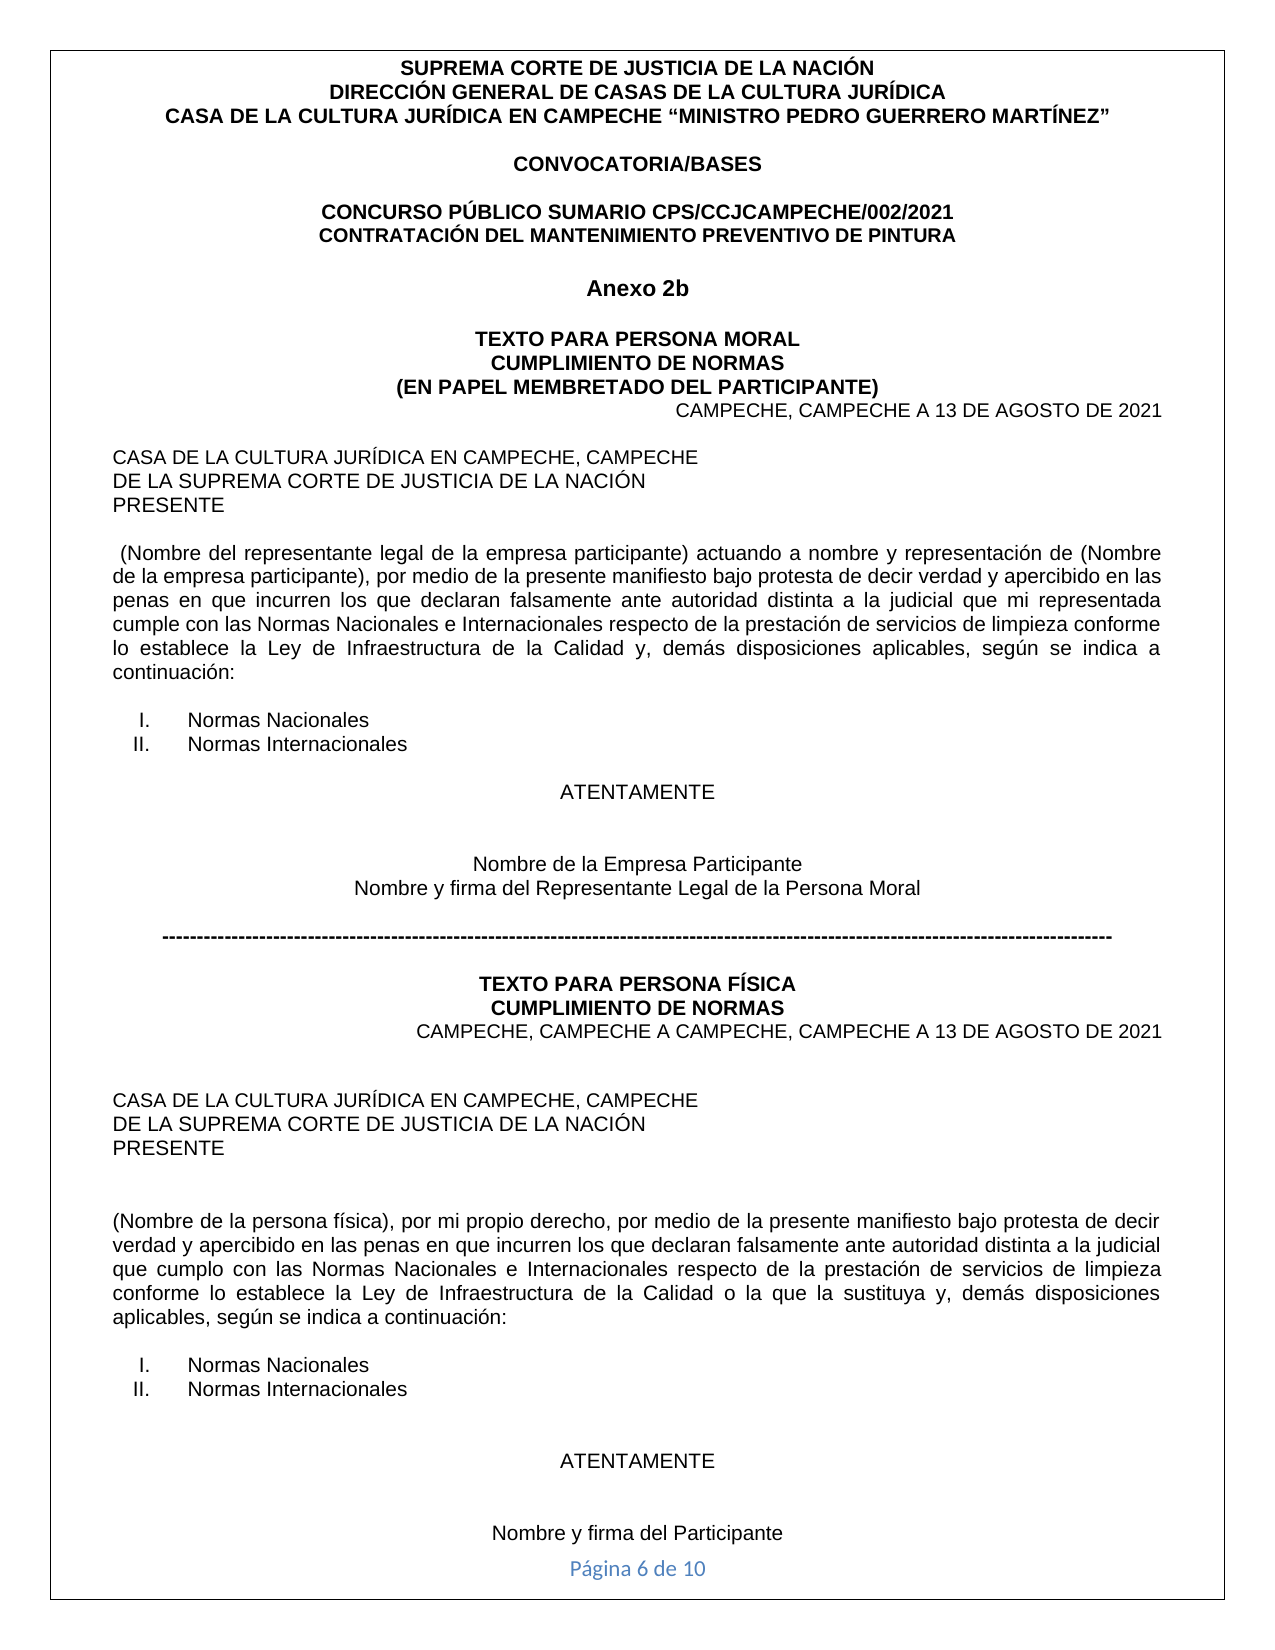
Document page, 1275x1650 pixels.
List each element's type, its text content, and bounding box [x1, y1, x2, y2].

text Nombre y firma del Participante [112, 1520, 1162, 1544]
text PRESENTE [112, 492, 1162, 516]
text (EN PAPEL MEMBRETADO DEL PARTICIPANTE) [112, 375, 1162, 399]
text PRESENTE [112, 1136, 1162, 1159]
list Normas Internacionales [150, 732, 1162, 756]
text CASA DE LA CULTURA JURÍDICA EN CAMPECHE, CAMPECHE [112, 446, 1162, 468]
list Normas Nacionales [150, 1353, 1162, 1377]
text Nombre y firma del Representante Legal de la Persona Moral [112, 876, 1162, 900]
text CUMPLIMIENTO DE NORMAS [112, 996, 1162, 1019]
text CAMPECHE, CAMPECHE A 13 DE AGOSTO DE 2021 [112, 399, 1162, 422]
text ATENTAMENTE [112, 1448, 1162, 1472]
text CASA DE LA CULTURA JURÍDICA EN CAMPECHE, CAMPECHE [112, 1089, 1162, 1112]
text CAMPECHE, CAMPECHE A CAMPECHE, CAMPECHE A 13 DE AGOSTO DE 2021 [112, 1019, 1162, 1042]
text CUMPLIMIENTO DE NORMAS [112, 351, 1162, 375]
text Anexo 2b [112, 274, 1162, 301]
text (Nombre del representante legal de la empresa participante) actuando a nombre y representación de (Nombre de la empresa participante), por medio de la presente manifiesto bajo protesta de decir verdad y apercibido en las penas en que incurren los que declaran falsamente ante autoridad distinta a la judicial que mi representada cumple con las Normas Nacionales e Internacionales respecto de la prestación de servicios de limpieza conforme lo establece la Ley de Infraestructura de la Calidad y, demás disposiciones aplicables, según se indica a continuación: [112, 540, 1162, 684]
text ATENTAMENTE [112, 780, 1162, 804]
list Normas Nacionales [150, 708, 1162, 732]
text ----------------------------------------------------------------------------------------------------------------------------------------- [112, 924, 1162, 948]
text TEXTO PARA PERSONA MORAL [112, 327, 1162, 351]
text Nombre de la Empresa Participante [112, 852, 1162, 876]
text DE LA SUPREMA CORTE DE JUSTICIA DE LA NACIÓN [112, 468, 1162, 492]
list Normas Internacionales [150, 1377, 1162, 1401]
text (Nombre de la persona física), por mi propio derecho, por medio de la presente manifiesto bajo protesta de decir verdad y apercibido en las penas en que incurren los que declaran falsamente ante autoridad distinta a la judicial que cumplo con las Normas Nacionales e Internacionales respecto de la prestación de servicios de limpieza conforme lo establece la Ley de Infraestructura de la Calidad o la que la sustituya y, demás disposiciones aplicables, según se indica a continuación: [112, 1209, 1162, 1329]
text TEXTO PARA PERSONA FÍSICA [112, 972, 1162, 996]
text DE LA SUPREMA CORTE DE JUSTICIA DE LA NACIÓN [112, 1112, 1162, 1136]
